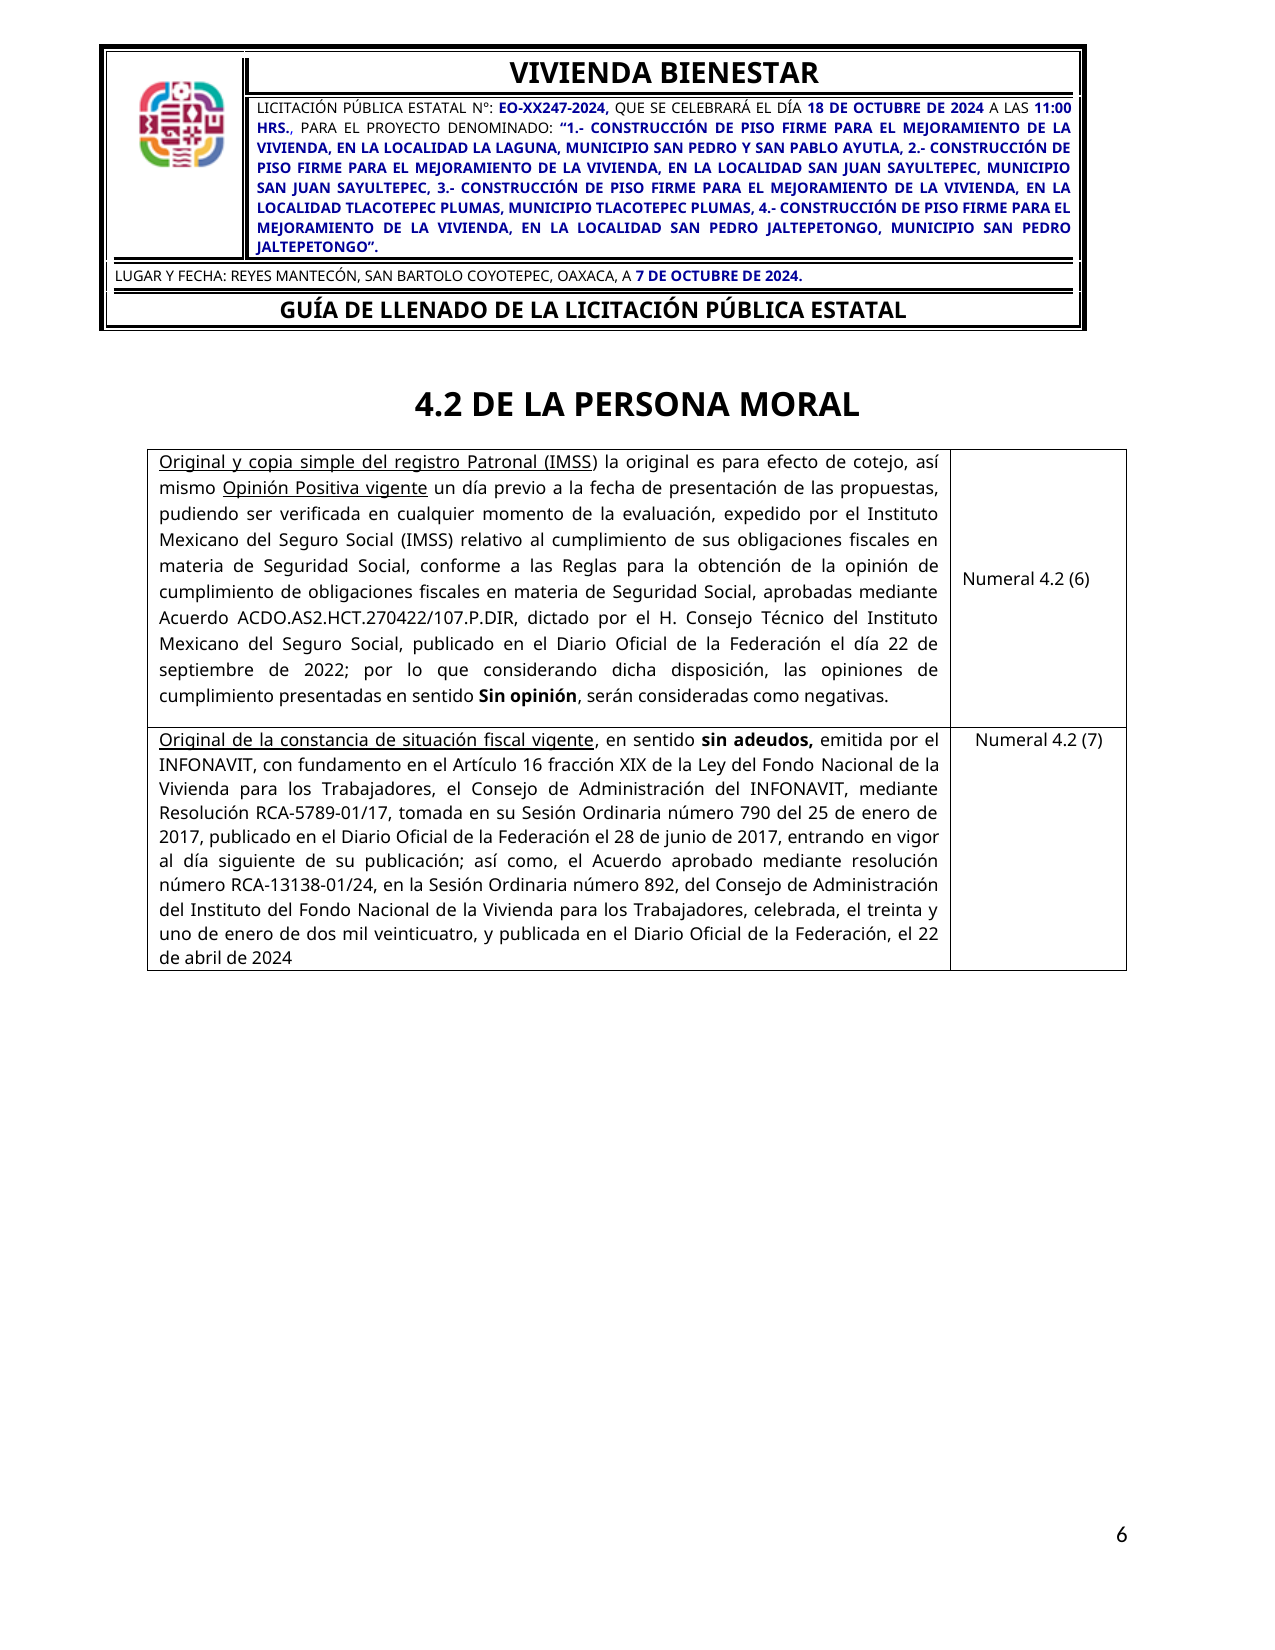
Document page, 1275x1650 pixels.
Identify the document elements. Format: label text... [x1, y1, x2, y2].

text 4.2 DE LA PERSONA MORAL [148, 380, 1127, 426]
table_header Original y copia simple del registro Patronal (IMSS) la original es para efecto de cotejo, así mismo Opinión Positiva vigente un día previo a la fecha de presentación de las propuestas, pudiendo ser verificada en cualquier momento de la evaluación, expedido por el Instituto Mexicano del Seguro Social (IMSS) relativo al cumplimiento de sus obligaciones fiscales en materia de Seguridad Social, conforme a las Reglas para la obtención de la opinión de cumplimiento de obligaciones fiscales en materia de Seguridad Social, aprobadas mediante Acuerdo ACDO.AS2.HCT.270422/107.P.DIR, dictado por el H. Consejo Técnico del Instituto Mexicano del Seguro Social, publicado en el Diario Oficial de la Federación el día 22 de septiembre de 2022; por lo que considerando dicha disposición, las opiniones de cumplimiento presentadas en sentido Sin opinión, serán consideradas como negativas. [148, 450, 950, 727]
table_header Numeral 4.2 (6) [951, 450, 1126, 727]
picture [128, 73, 235, 173]
table_cell Numeral 4.2 (7) [951, 728, 1126, 969]
table_cell Original de la constancia de situación fiscal vigente, en sentido sin adeudos, emitida por el INFONAVIT, con fundamento en el Artículo 16 fracción XIX de la Ley del Fondo Nacional de la Vivienda para los Trabajadores, el Consejo de Administración del INFONAVIT, mediante Resolución RCA-5789-01/17, tomada en su Sesión Ordinaria número 790 del 25 de enero de 2017, publicado en el Diario Oficial de la Federación el 28 de junio de 2017, entrando en vigor al día siguiente de su publicación; así como, el Acuerdo aprobado mediante resolución número RCA-13138-01/24, en la Sesión Ordinaria número 892, del Consejo de Administración del Instituto del Fondo Nacional de la Vivienda para los Trabajadores, celebrada, el treinta y uno de enero de dos mil veinticuatro, y publicada en el Diario Oficial de la Federación, el 22 de abril de 2024 [148, 728, 950, 969]
